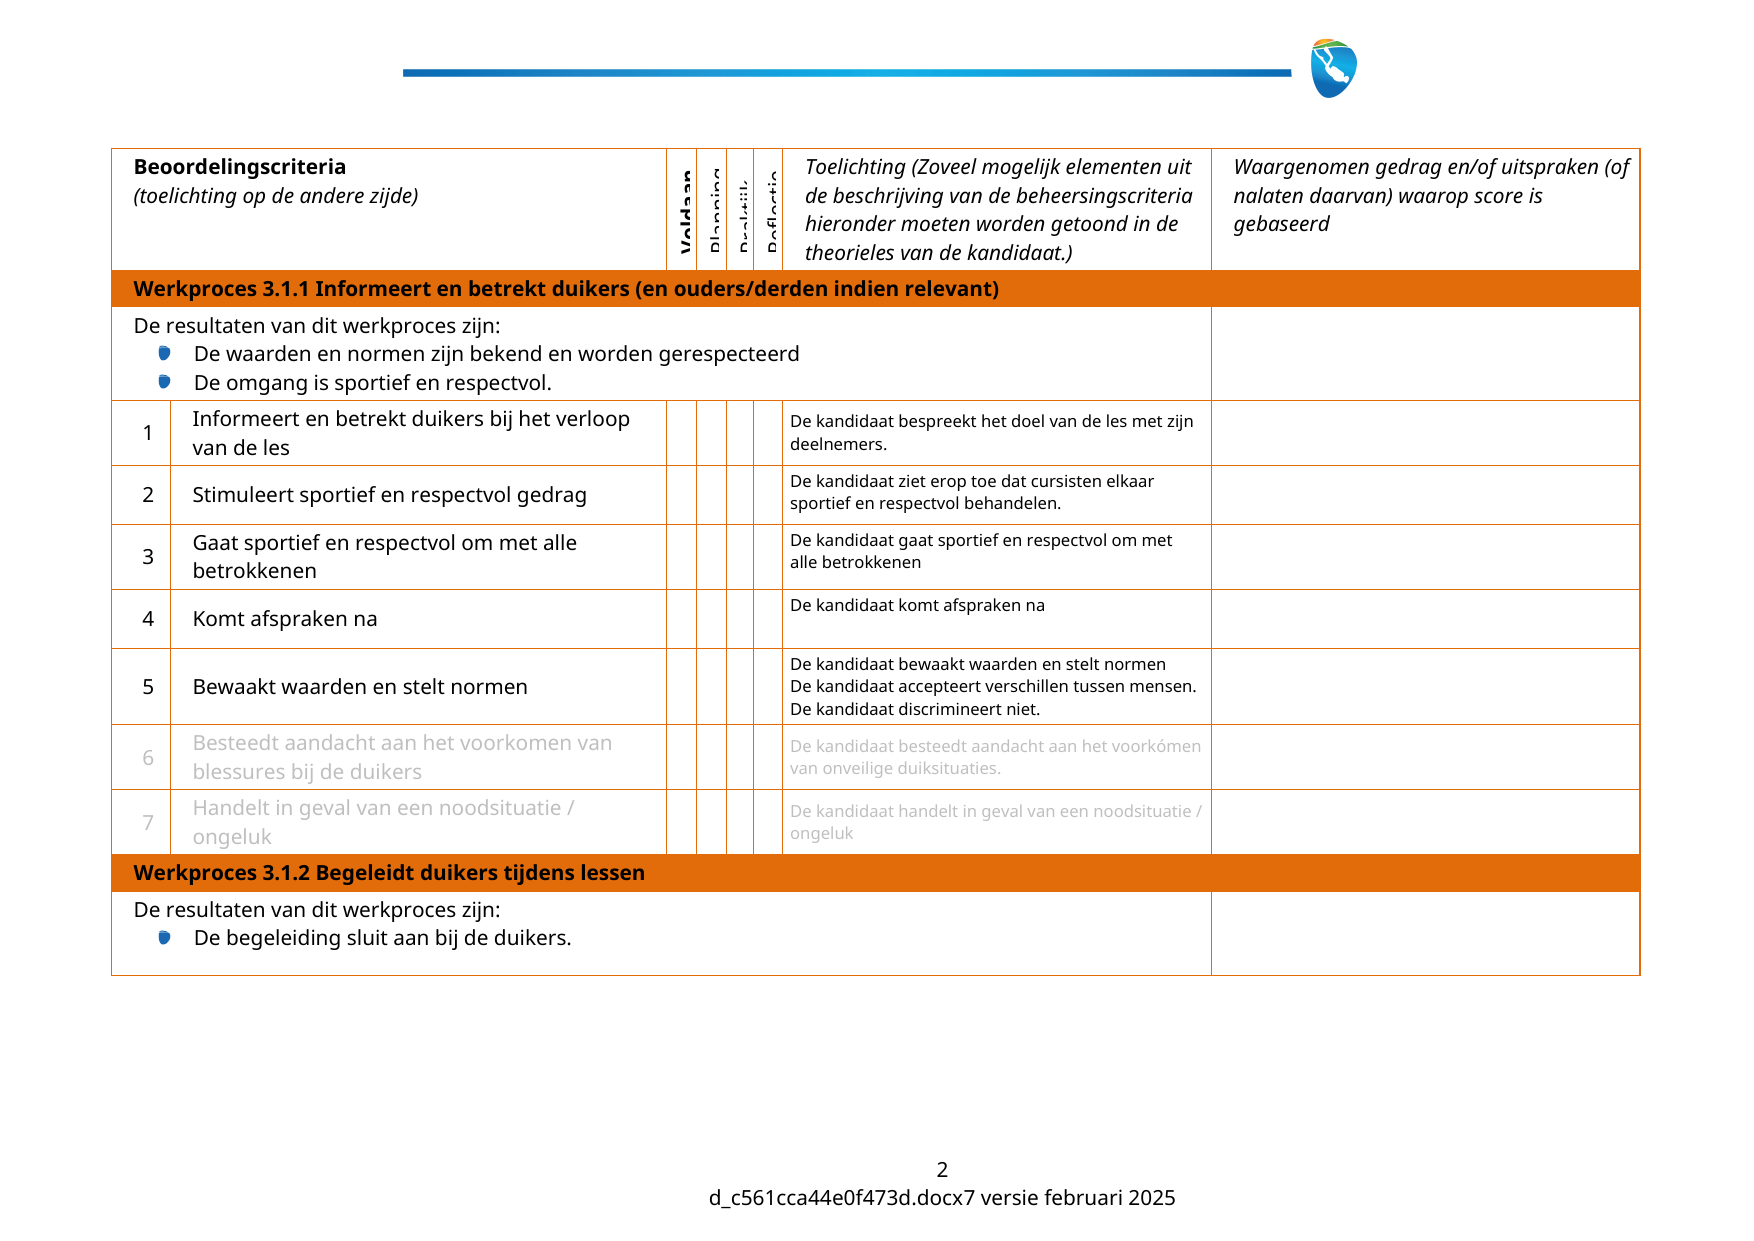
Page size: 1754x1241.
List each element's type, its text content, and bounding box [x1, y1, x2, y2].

table_cell [1212, 307, 1639, 399]
picture [203, 0, 1485, 148]
table_cell [697, 466, 726, 524]
table_cell [727, 525, 753, 589]
table_cell [1212, 271, 1639, 306]
table_cell [697, 590, 726, 648]
table_header Toelichting (Zoveel mogelijk elementen uit de beschrijving van de beheersingscriteria hieronder moeten worden getoond in de theorieles van de kandidaat.) [783, 149, 1211, 269]
table_cell [754, 525, 782, 589]
table_cell [754, 466, 782, 524]
table_cell [697, 525, 726, 589]
picture [157, 929, 172, 946]
table_header Waargenomen gedrag en/of uitspraken (of nalaten daarvan) waarop score is gebaseerd [1212, 149, 1639, 269]
table_cell [1212, 590, 1639, 648]
table_cell De kandidaat gaat sportief en respectvol om met alle betrokkenen [783, 525, 1211, 589]
table_cell [1212, 855, 1639, 891]
table_header Planning [697, 149, 726, 269]
table_cell 5 [112, 649, 170, 724]
table_cell Bewaakt waarden en stelt normen [171, 649, 666, 724]
table_cell [1212, 892, 1639, 975]
table_header Voldaan [667, 149, 696, 269]
table_cell [697, 401, 726, 464]
table_cell De kandidaat bewaakt waarden en stelt normen De kandidaat accepteert verschillen tussen mensen. De kandidaat discrimineert niet. [783, 649, 1211, 724]
table_cell [754, 790, 782, 854]
table_cell [667, 649, 696, 724]
table_cell 7 [112, 790, 170, 854]
table_cell 2 [112, 466, 170, 524]
table_cell 1 [112, 401, 170, 464]
table_header Praktijk [727, 149, 753, 269]
table_cell [754, 725, 782, 789]
table_cell Besteedt aandacht aan het voorkomen van blessures bij de duikers [171, 725, 666, 789]
table_cell [697, 649, 726, 724]
table_cell Werkproces 3.1.2 Begeleidt duikers tijdens lessen [112, 855, 1211, 891]
table_cell [667, 725, 696, 789]
table_cell Informeert en betrekt duikers bij het verloop van de les [171, 401, 666, 464]
table_cell 6 [112, 725, 170, 789]
table_cell De kandidaat bespreekt het doel van de les met zijn deelnemers. [783, 401, 1211, 464]
table_cell [754, 590, 782, 648]
table_cell De kandidaat komt afspraken na [783, 590, 1211, 648]
picture [157, 373, 172, 390]
table_cell De resultaten van dit werkproces zijn: De waarden en normen zijn bekend en worden gerespecteerd De omgang is sportief en respectvol. [112, 307, 1211, 399]
table_cell [1212, 525, 1639, 589]
table_cell [727, 649, 753, 724]
table_cell [1212, 401, 1639, 464]
table_cell Gaat sportief en respectvol om met alle betrokkenen [171, 525, 666, 589]
table_cell Komt afspraken na [171, 590, 666, 648]
table_cell [667, 401, 696, 464]
table_cell [697, 725, 726, 789]
table_cell [727, 466, 753, 524]
table_header Reflectie [754, 149, 782, 269]
table_cell [1212, 790, 1639, 854]
table_cell [1212, 466, 1639, 524]
table_cell 4 [112, 590, 170, 648]
table_cell [754, 401, 782, 464]
table_cell [667, 466, 696, 524]
table_cell [697, 790, 726, 854]
table_cell [1212, 725, 1639, 789]
table_cell De resultaten van dit werkproces zijn: De begeleiding sluit aan bij de duikers. [112, 892, 1211, 975]
table_cell [754, 649, 782, 724]
table_cell De kandidaat besteedt aandacht aan het voorkómen van onveilige duiksituaties. [783, 725, 1211, 789]
table_cell Stimuleert sportief en respectvol gedrag [171, 466, 666, 524]
table_cell [667, 590, 696, 648]
table_cell [1212, 649, 1639, 724]
table_header Beoordelingscriteria (toelichting op de andere zijde) [112, 149, 666, 269]
table_cell Werkproces 3.1.1 Informeert en betrekt duikers (en ouders/derden indien relevant) [112, 271, 1211, 306]
picture [157, 344, 172, 362]
table_cell [727, 790, 753, 854]
table_cell [727, 725, 753, 789]
table_cell [667, 525, 696, 589]
table_cell [727, 590, 753, 648]
table_cell [667, 790, 696, 854]
table_cell De kandidaat ziet erop toe dat cursisten elkaar sportief en respectvol behandelen. [783, 466, 1211, 524]
table_cell Handelt in geval van een noodsituatie / ongeluk [171, 790, 666, 854]
table_cell 3 [112, 525, 170, 589]
table_cell [727, 401, 753, 464]
table_cell De kandidaat handelt in geval van een noodsituatie / ongeluk [783, 790, 1211, 854]
